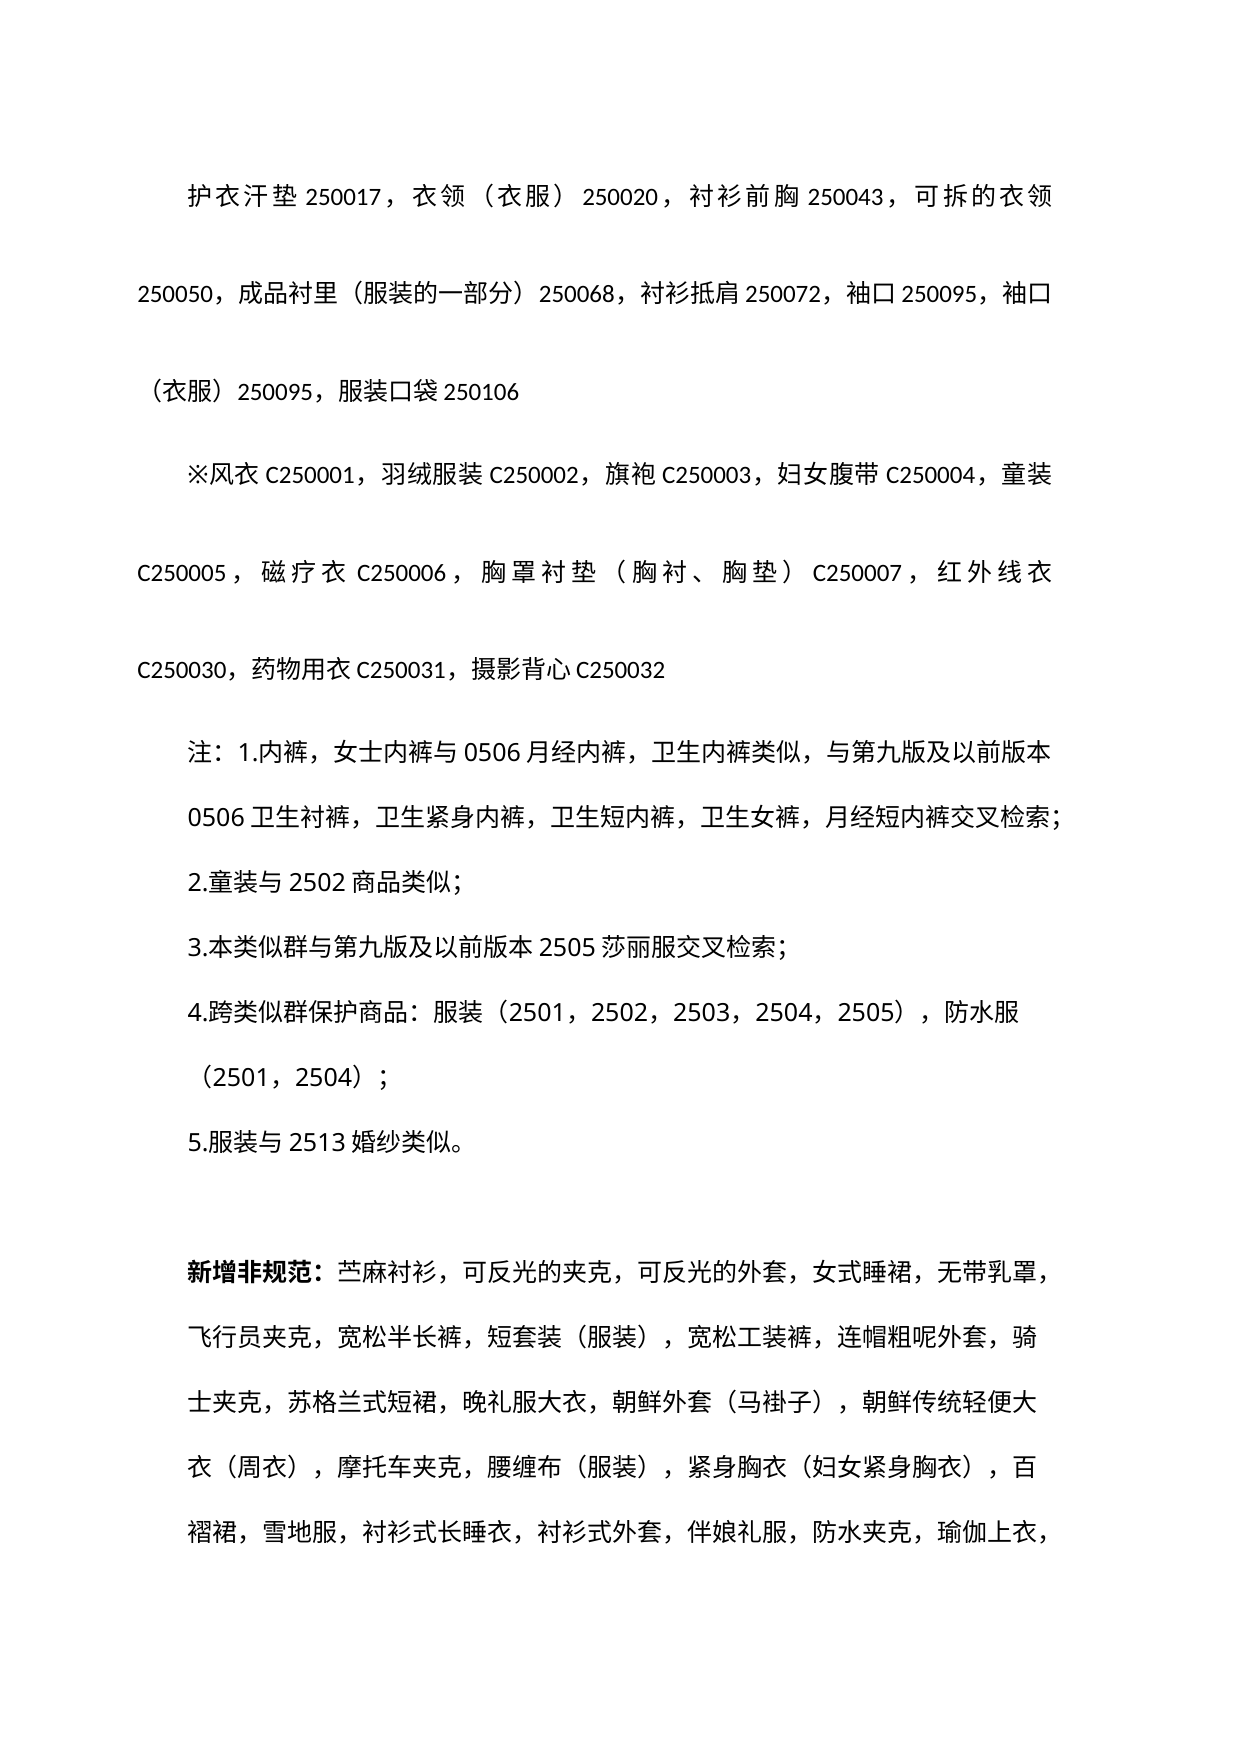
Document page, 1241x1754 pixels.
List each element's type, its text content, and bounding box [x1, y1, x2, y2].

text 4.跨类似群保护商品：服装（2501，2502，2503，2504，2505），防水服（2501，2504）； [187, 978, 1053, 1108]
text 护衣汗垫250017，衣领（衣服）250020，衬衫前胸250043，可拆的衣领250050，成品衬里（服装的一部分）250068，衬衫抵肩250072，袖口250095，袖口（衣服）250095，服装口袋250106 [137, 162, 1053, 422]
text ※风衣C250001，羽绒服装C250002，旗袍C250003，妇女腹带C250004，童装C250005，磁疗衣C250006，胸罩衬垫（胸衬、胸垫）C250007，红外线衣C250030，药物用衣C250031，摄影背心C250032 [137, 440, 1053, 700]
text 注：1.内裤，女士内裤与0506月经内裤，卫生内裤类似，与第九版及以前版本0506卫生衬裤，卫生紧身内裤，卫生短内裤，卫生女裤，月经短内裤交叉检索； [187, 718, 1053, 848]
text 2.童装与2502商品类似； [187, 848, 1053, 913]
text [187, 1238, 1053, 1563]
text 3.本类似群与第九版及以前版本2505莎丽服交叉检索； [187, 913, 1053, 978]
text 5.服装与2513婚纱类似。 [187, 1108, 1053, 1173]
